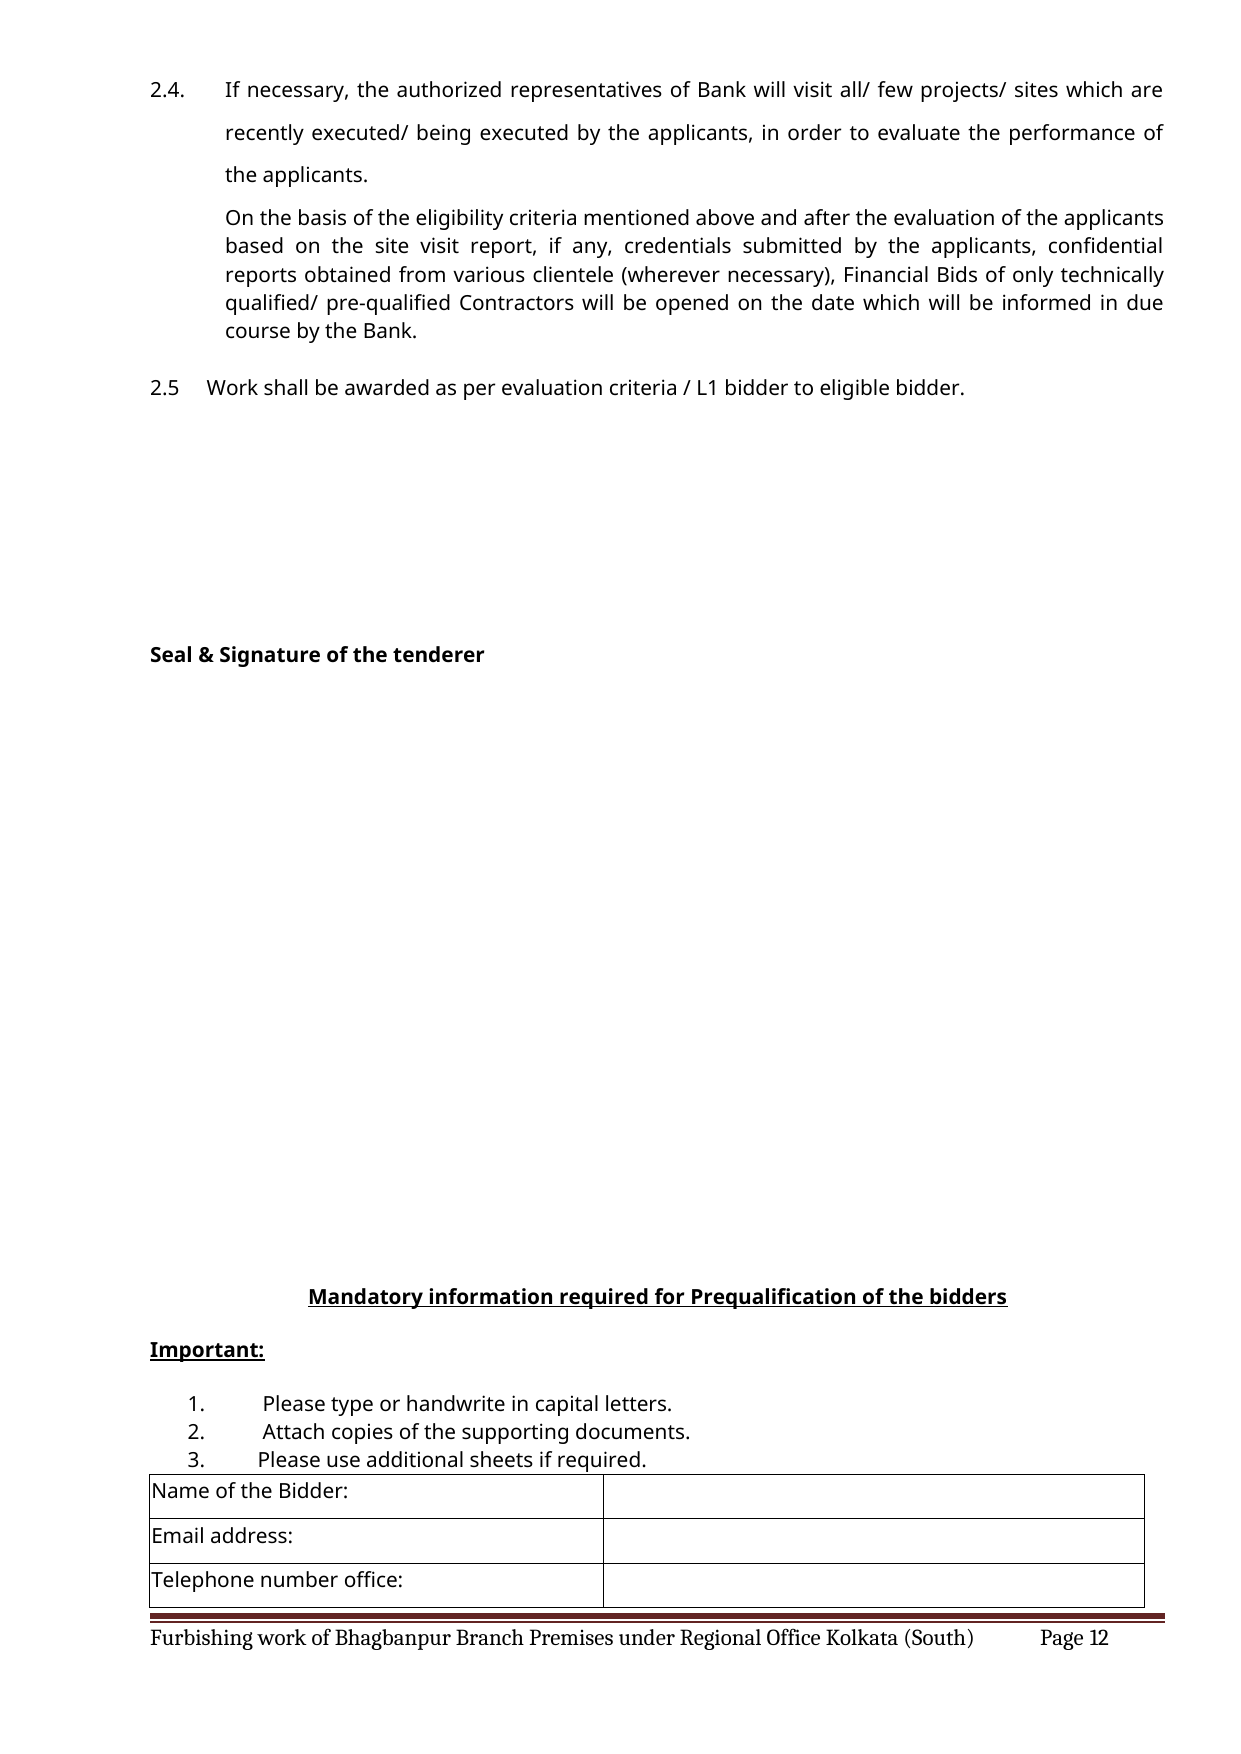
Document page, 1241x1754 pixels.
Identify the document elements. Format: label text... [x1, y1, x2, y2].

list Please use additional sheets if required. [187, 1446, 1165, 1474]
list Please type or handwrite in capital letters. [187, 1389, 1165, 1417]
table_header Name of the Bidder: [150, 1475, 603, 1518]
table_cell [150, 1564, 603, 1607]
table_cell Email address: [150, 1519, 603, 1562]
text 2.5 Work shall be awarded as per evaluation criteria / L1 bidder to eligible bidder. [150, 373, 1165, 402]
text Mandatory information required for Prequalification of the bidders [150, 1282, 1165, 1310]
table_header [604, 1475, 1144, 1518]
list If necessary, the authorized representatives of Bank will visit all/ few projects/ sites which are recently executed/ being executed by the applicants, in order to evaluate the performance of the applicants. [150, 75, 1165, 189]
table_cell [604, 1519, 1144, 1562]
list On the basis of the eligibility criteria mentioned above and after the evaluation of the applicants based on the site visit report, if any, credentials submitted by the applicants, confidential reports obtained from various clientele (wherever necessary), Financial Bids of only technically qualified/ pre-qualified Contractors will be opened on the date which will be informed in due course by the Bank. [225, 203, 1165, 345]
list Attach copies of the supporting documents. [187, 1417, 1165, 1446]
text Important: [150, 1335, 1165, 1364]
table_cell [604, 1564, 1144, 1607]
text Seal & Signature of the tenderer [150, 641, 1165, 669]
